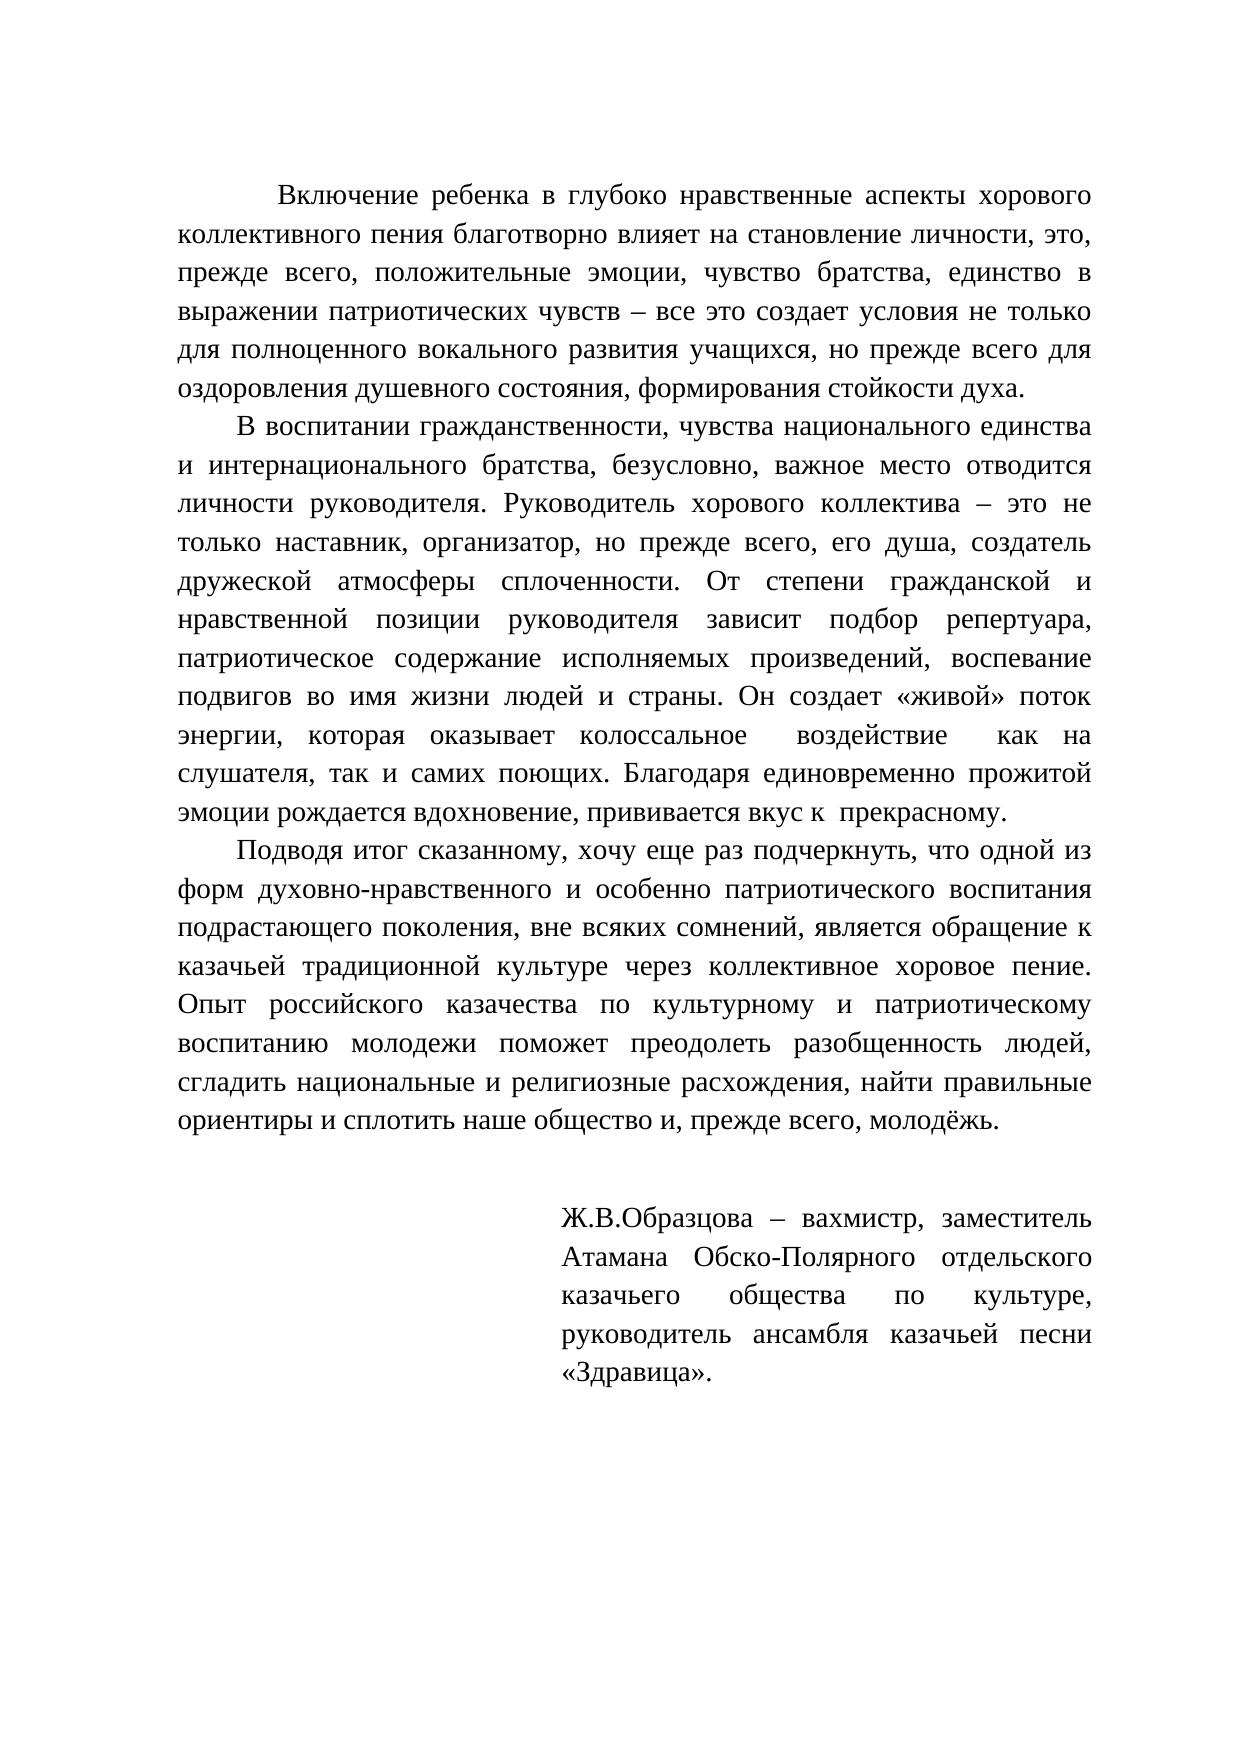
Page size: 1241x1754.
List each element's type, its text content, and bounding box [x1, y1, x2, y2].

text Включение ребенка в глубоко нравственные аспекты хорового коллективного пения благотворно влияет на становление личности, это, прежде всего, положительные эмоции, чувство братства, единство в выражении патриотических чувств – все это создает условия не только для полноценного вокального развития учащихся, но прежде всего для оздоровления душевного состояния, формирования стойкости духа. [177, 177, 1092, 403]
text Ж.В.Образцова – вахмистр, заместитель Атамана Обско-Полярного отдельского казачьего общества по культуре, руководитель ансамбля казачьей песни «Здравица». [561, 1200, 1092, 1388]
text Подводя итог сказанному, хочу еще раз подчеркнуть, что одной из форм духовно-нравственного и особенно патриотического воспитания подрастающего поколения, вне всяких сомнений, является обращение к казачьей традиционной культуре через коллективное хоровое пение. Опыт российского казачества по культурному и патриотическому воспитанию молодежи поможет преодолеть разобщенность людей, сгладить национальные и религиозные расхождения, найти правильные ориентиры и сплотить наше общество и, прежде всего, молодёжь. [177, 832, 1092, 1136]
text В воспитании гражданственности, чувства национального единства и интернационального братства, безусловно, важное место отводится личности руководителя. Руководитель хорового коллектива – это не только наставник, организатор, но прежде всего, его душа, создатель дружеской атмосферы сплоченности. От степени гражданской и нравственной позиции руководителя зависит подбор репертуара, патриотическое содержание исполняемых произведений, воспевание подвигов во имя жизни людей и страны. Он создает «живой» поток энергии, которая оказывает колоссальное воздействие как на слушателя, так и самих поющих. Благодаря единовременно прожитой эмоции рождается вдохновение, прививается вкус к прекрасному. [177, 408, 1092, 827]
